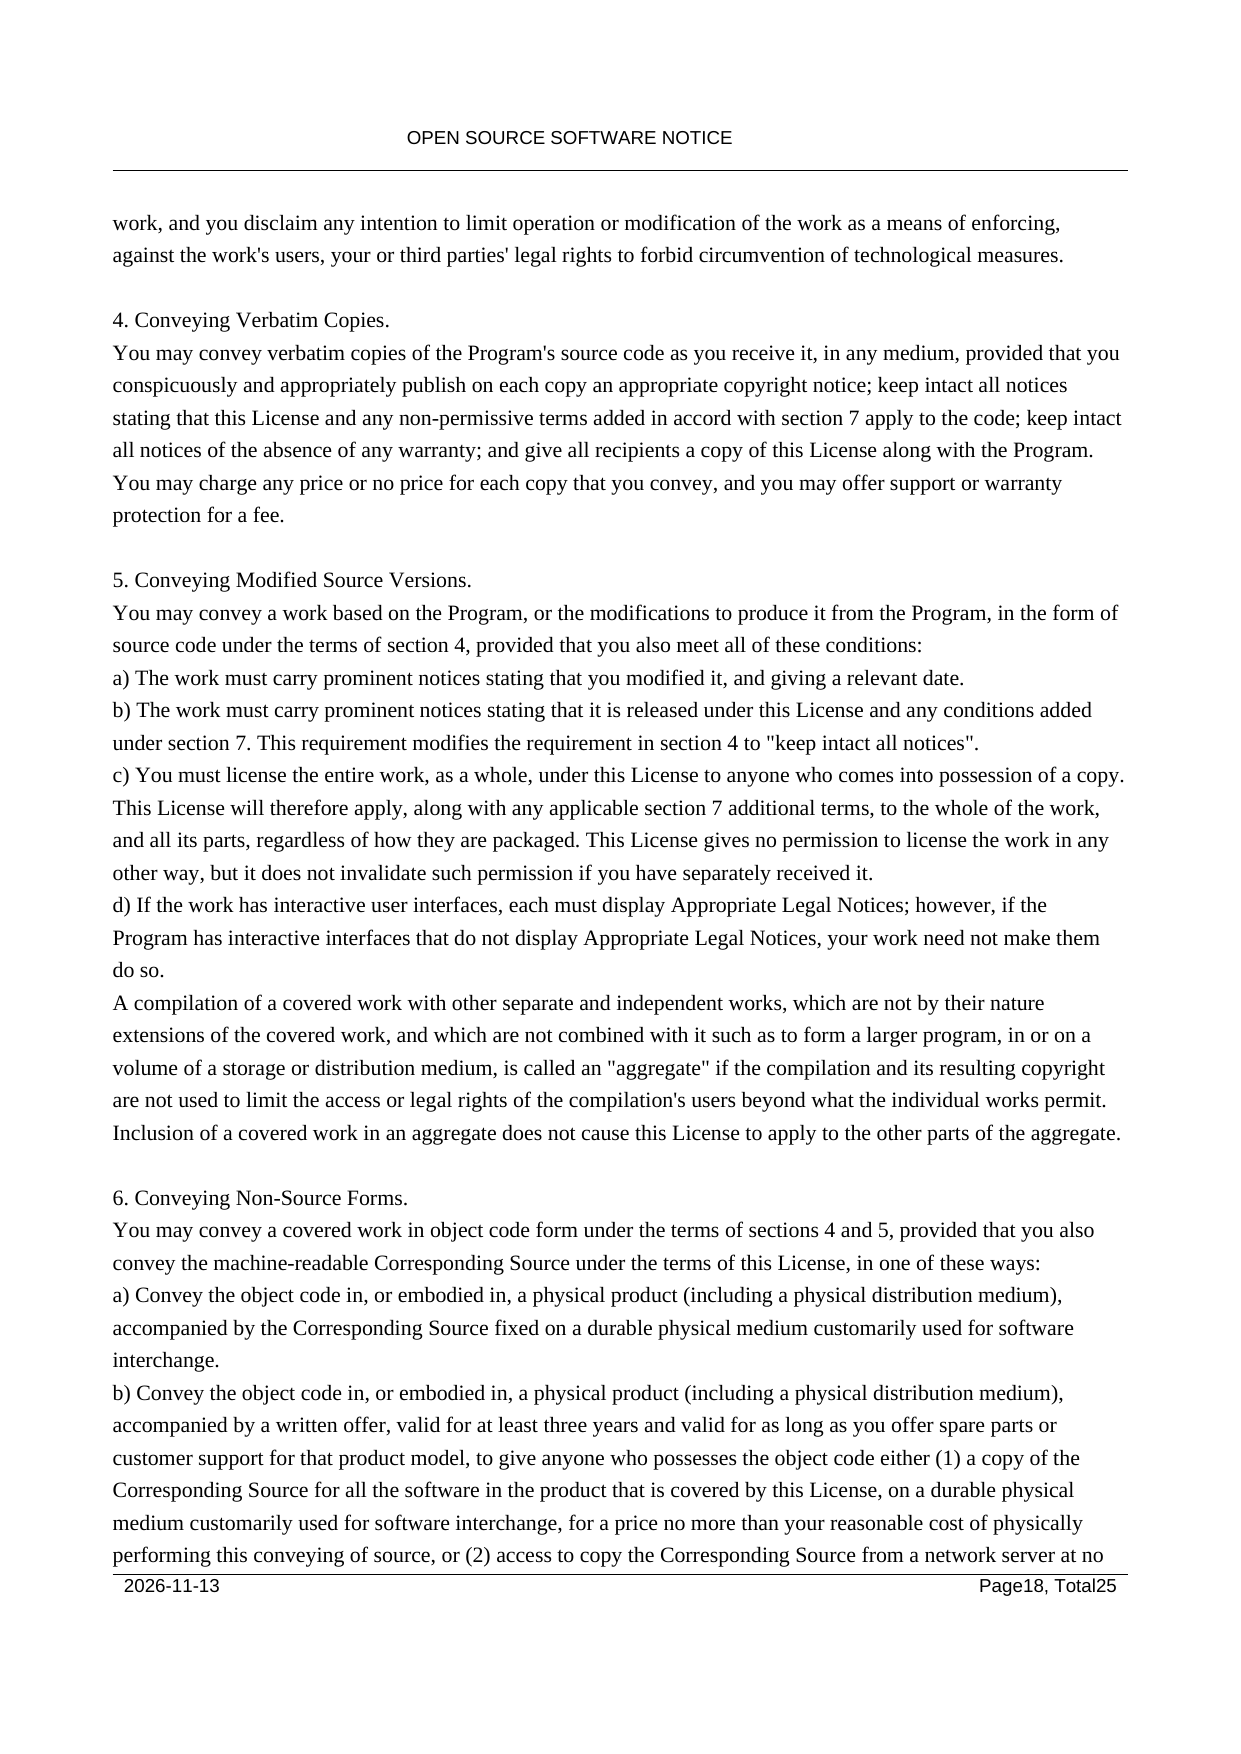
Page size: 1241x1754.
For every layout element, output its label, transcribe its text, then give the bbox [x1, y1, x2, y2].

text 6. Conveying Non-Source Forms. [112, 1181, 1128, 1214]
text A compilation of a covered work with other separate and independent works, which are not by their nature extensions of the covered work, and which are not combined with it such as to form a larger program, in or on a volume of a storage or distribution medium, is called an "aggregate" if the compilation and its resulting copyright are not used to limit the access or legal rights of the compilation's users beyond what the individual works permit. Inclusion of a covered work in an aggregate does not cause this License to apply to the other parts of the aggregate. [112, 986, 1128, 1149]
text You may charge any price or no price for each copy that you convey, and you may offer support or warranty protection for a fee. [112, 466, 1128, 531]
text You may convey verbatim copies of the Program's source code as you receive it, in any medium, provided that you conspicuously and appropriately publish on each copy an appropriate copyright notice; keep intact all notices stating that this License and any non-permissive terms added in accord with section 7 apply to the code; keep intact all notices of the absence of any warranty; and give all recipients a copy of this License along with the Program. [112, 336, 1128, 466]
text c) You must license the entire work, as a whole, under this License to anyone who comes into possession of a copy. This License will therefore apply, along with any applicable section 7 additional terms, to the whole of the work, and all its parts, regardless of how they are packaged. This License gives no permission to license the work in any other way, but it does not invalidate such permission if you have separately received it. [112, 759, 1128, 889]
text 5. Conveying Modified Source Versions. [112, 564, 1128, 596]
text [112, 206, 1128, 271]
text You may convey a work based on the Program, or the modifications to produce it from the Program, in the form of source code under the terms of section 4, provided that you also meet all of these conditions: [112, 596, 1128, 661]
text 4. Conveying Verbatim Copies. [112, 304, 1128, 336]
text d) If the work has interactive user interfaces, each must display Appropriate Legal Notices; however, if the Program has interactive interfaces that do not display Appropriate Legal Notices, your work need not make them do so. [112, 889, 1128, 986]
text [112, 1376, 1128, 1571]
text a) The work must carry prominent notices stating that you modified it, and giving a relevant date. [112, 661, 1128, 694]
text b) The work must carry prominent notices stating that it is released under this License and any conditions added under section 7. This requirement modifies the requirement in section 4 to "keep intact all notices". [112, 694, 1128, 759]
text a) Convey the object code in, or embodied in, a physical product (including a physical distribution medium), accompanied by the Corresponding Source fixed on a durable physical medium customarily used for software interchange. [112, 1279, 1128, 1376]
text You may convey a covered work in object code form under the terms of sections 4 and 5, provided that you also convey the machine-readable Corresponding Source under the terms of this License, in one of these ways: [112, 1214, 1128, 1279]
